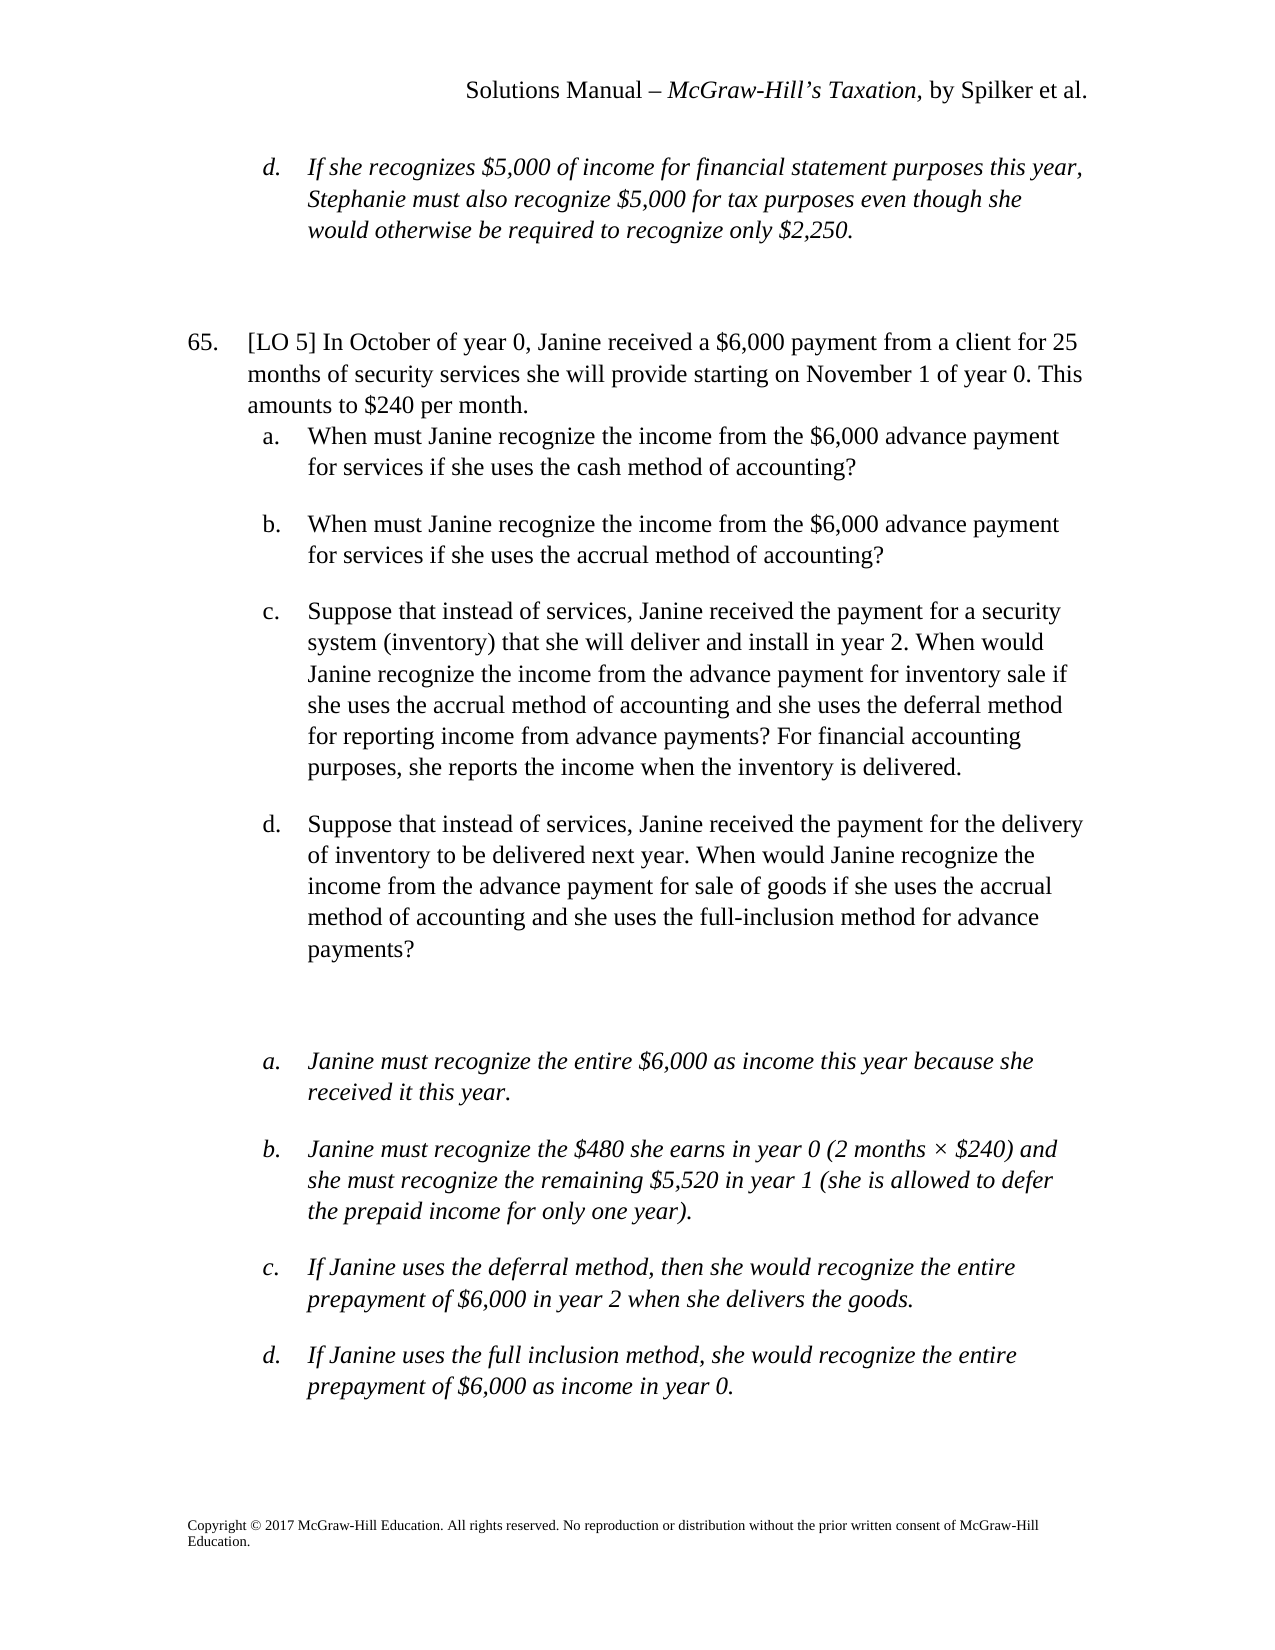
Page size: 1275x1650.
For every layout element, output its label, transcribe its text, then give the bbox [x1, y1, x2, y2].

text b. Janine must recognize the $480 she earns in year 0 (2 months × $240) and she must recognize the remaining $5,520 in year 1 (she is allowed to defer the prepaid income for only one year). [262, 1131, 1087, 1225]
text a. Janine must recognize the entire $6,000 as income this year because she received it this year. [262, 1044, 1087, 1106]
text d. If she recognizes $5,000 of income for financial statement purposes this year, Stephanie must also recognize $5,000 for tax purposes even though she would otherwise be required to recognize only $2,250. [262, 150, 1087, 244]
text d. If Janine uses the full inclusion method, she would recognize the entire prepayment of $6,000 as income in year 0. [262, 1337, 1087, 1400]
text a. When must Janine recognize the income from the $6,000 advance payment for services if she uses the cash method of accounting? [262, 419, 1087, 481]
text c. If Janine uses the deferral method, then she would recognize the entire prepayment of $6,000 in year 2 when she delivers the goods. [262, 1250, 1087, 1312]
text d. Suppose that instead of services, Janine received the payment for the delivery of inventory to be delivered next year. When would Janine recognize the income from the advance payment for sale of goods if she uses the accrual method of accounting and she uses the full-inclusion method for advance payments? [262, 806, 1087, 962]
text 65. [LO 5] In October of year 0, Janine received a $6,000 payment from a client for 25 months of security services she will provide starting on November 1 of year 0. This amounts to $240 per month. [187, 325, 1087, 419]
text c. Suppose that instead of services, Janine received the payment for a security system (inventory) that she will deliver and install in year 2. When would Janine recognize the income from the advance payment for inventory sale if she uses the accrual method of accounting and she uses the deferral method for reporting income from advance payments? For financial accounting purposes, she reports the income when the inventory is delivered. [262, 594, 1087, 781]
text b. When must Janine recognize the income from the $6,000 advance payment for services if she uses the accrual method of accounting? [262, 506, 1087, 569]
